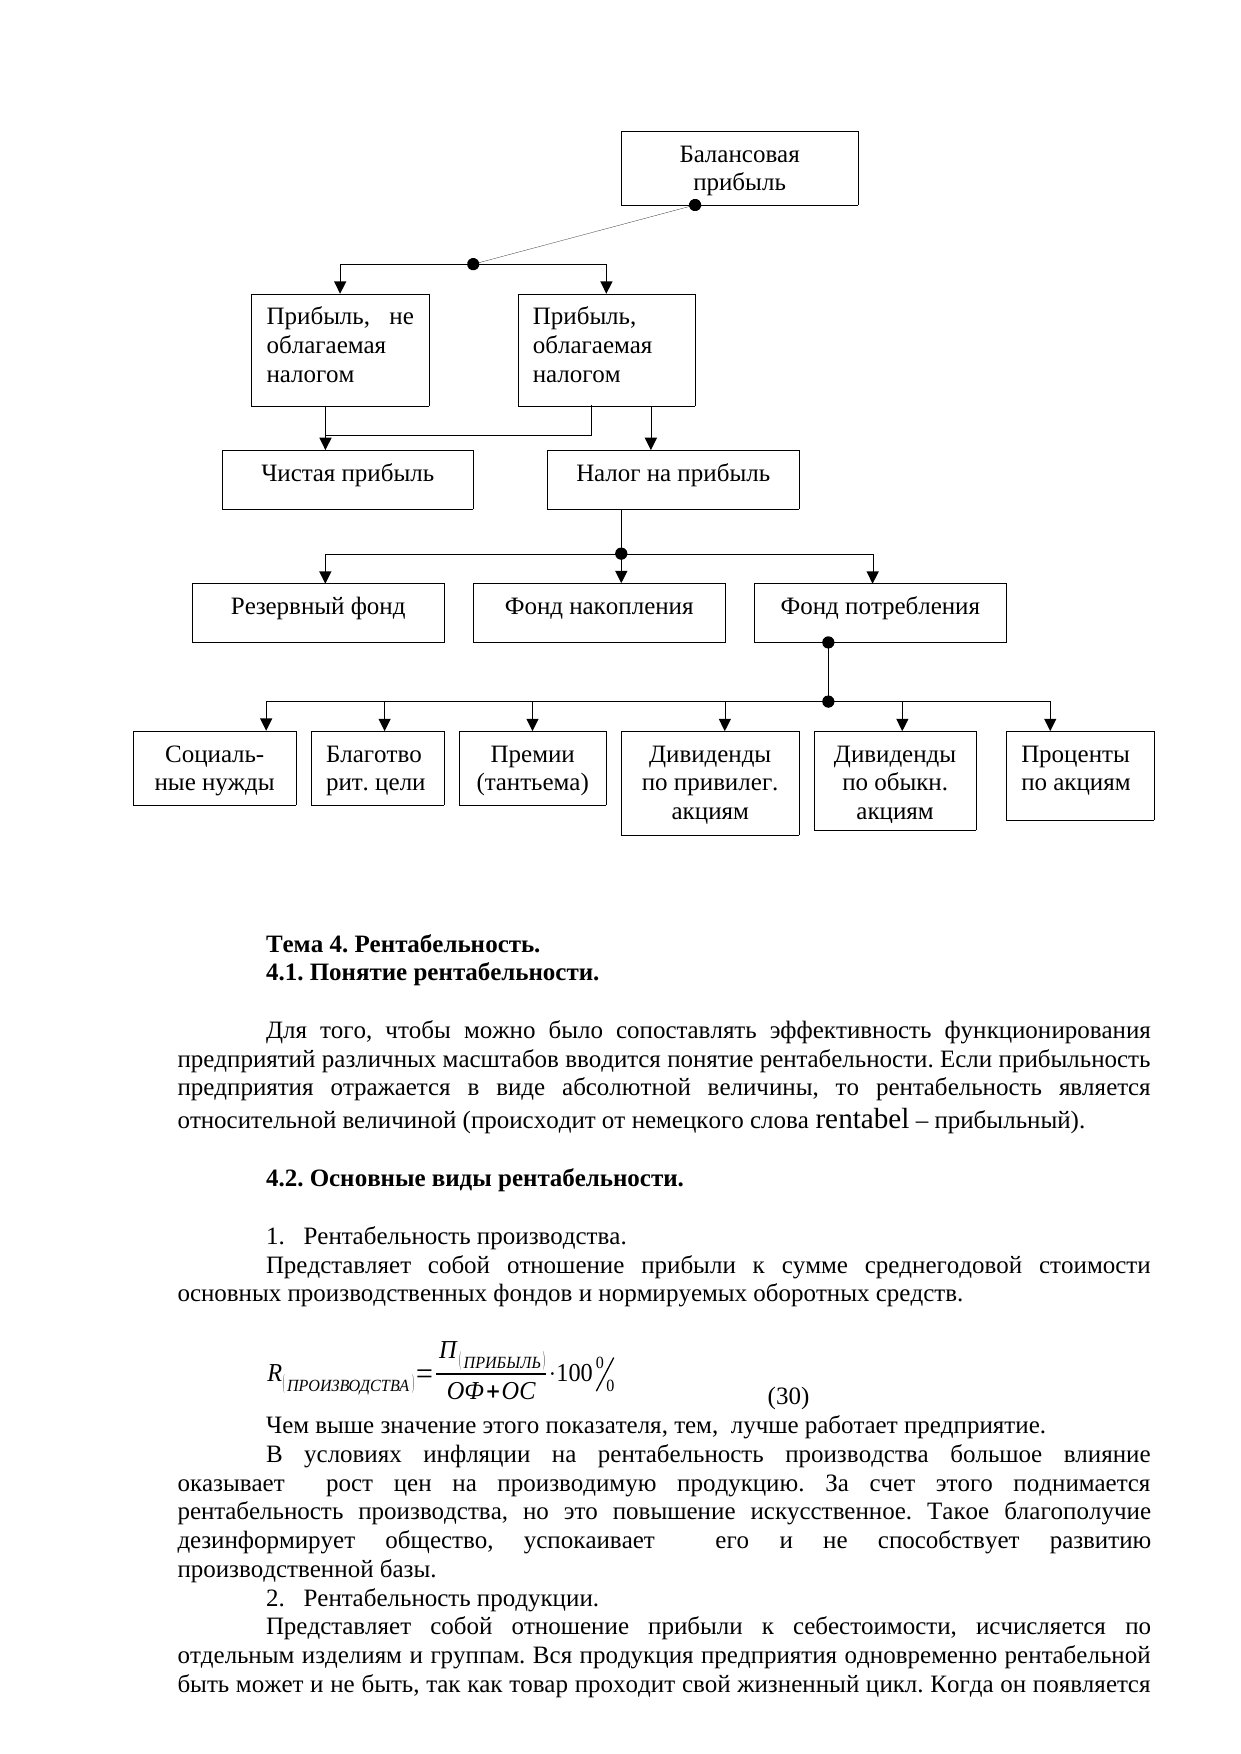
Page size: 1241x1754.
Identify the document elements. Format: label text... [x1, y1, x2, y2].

list Рентабельность производства. [266, 1221, 1152, 1250]
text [177, 1611, 1152, 1698]
text В условиях инфляции на рентабельность производства большое влияние оказывает рост цен на производимую продукцию. За счет этого поднимается рентабельность производства, но это повышение искусственное. Такое благополучие дезинформирует общество, успокаивает его и не способствует развитию производственной базы. [177, 1439, 1152, 1583]
text Чем выше значение этого показателя, тем, лучше работает предприятие. [177, 1410, 1152, 1439]
list Понятие рентабельности. [266, 957, 1152, 986]
list Рентабельность продукции. [266, 1583, 1152, 1611]
text Представляет собой отношение прибыли к сумме среднегодовой стоимости основных производственных фондов и нормируемых оборотных средств. [177, 1250, 1152, 1307]
text Для того, чтобы можно было сопоставлять эффективность функционирования предприятий различных масштабов вводится понятие рентабельности. Если прибыльность предприятия отражается в виде абсолютной величины, то рентабельность является относительной величиной (происходит от немецкого слова rentabel – прибыльный). [177, 1015, 1152, 1135]
list Основные виды рентабельности. [266, 1163, 1152, 1192]
text Тема 4. Рентабельность. [177, 929, 1152, 957]
text (30) [177, 1336, 1152, 1410]
